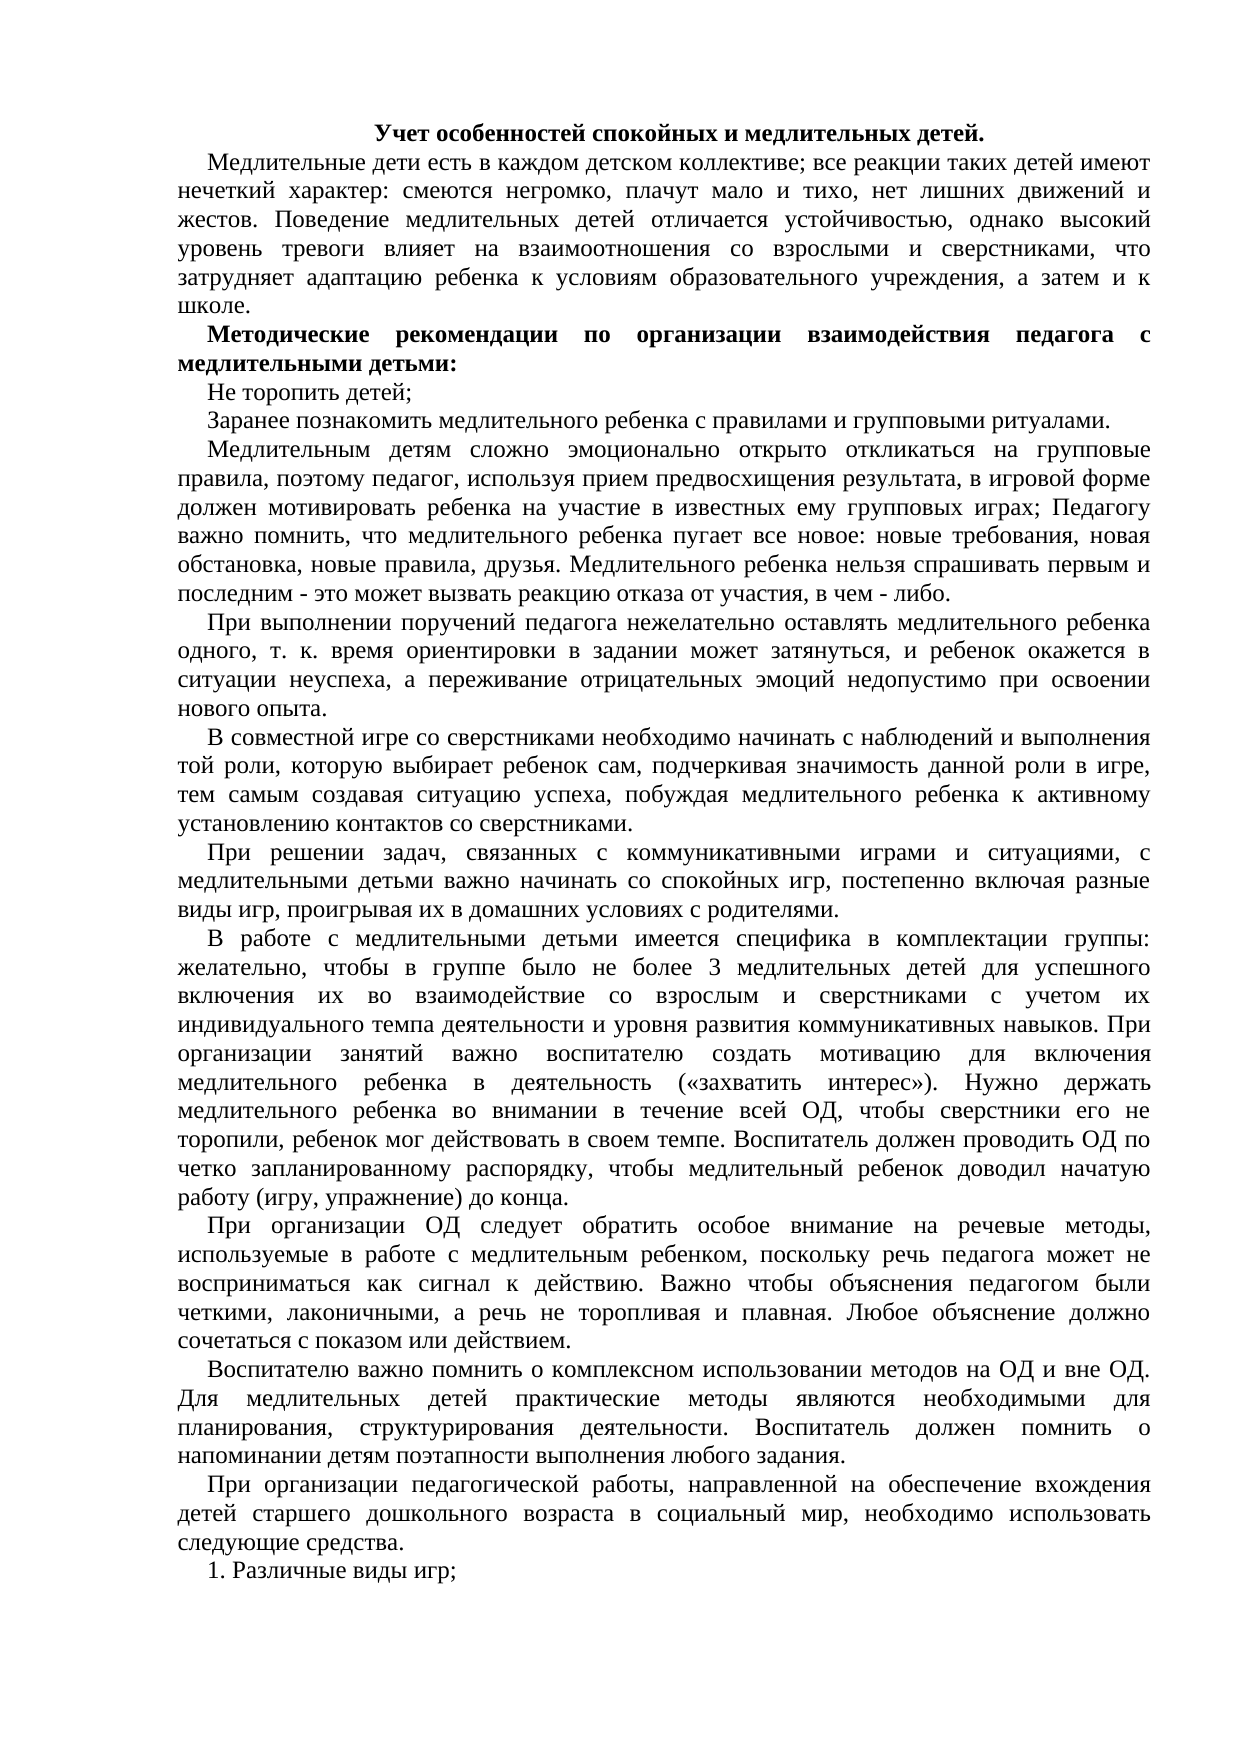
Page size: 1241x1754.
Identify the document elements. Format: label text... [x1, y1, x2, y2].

text При организации педагогической работы, направленной на обеспечение вхождения детей старшего дошкольного возраста в социальный мир, необходимо использовать следующие средства. [177, 1469, 1152, 1556]
text Воспитателю важно помнить о комплексном использовании методов на ОД и вне ОД. Для медлительных детей практические методы являются необходимыми для планирования, структурирования деятельности. Воспитатель должен помнить о напоминании детям поэтапности выполнения любого задания. [177, 1354, 1152, 1469]
text Медлительным детям сложно эмоционально открыто откликаться на групповые правила, поэтому педагог, используя прием предвосхищения результата, в игровой форме должен мотивировать ребенка на участие в известных ему групповых играх; Педагогу важно помнить, что медлительного ребенка пугает все новое: новые требования, новая обстановка, новые правила, друзья. Медлительного ребенка нельзя спрашивать первым и последним - это может вызвать реакцию отказа от участия, в чем - либо. [177, 434, 1152, 607]
text 1. Различные виды игр; [177, 1556, 1152, 1584]
text При организации ОД следует обратить особое внимание на речевые методы, используемые в работе с медлительным ребенком, поскольку речь педагога может не восприниматься как сигнал к действию. Важно чтобы объяснения педагогом были четкими, лаконичными, а речь не торопливая и плавная. Любое объяснение должно сочетаться с показом или действием. [177, 1211, 1152, 1354]
text Методические рекомендации по организации взаимодействия педагога с медлительными детьми: [177, 319, 1152, 377]
text При решении задач, связанных с коммуникативными играми и ситуациями, с медлительными детьми важно начинать со спокойных игр, постепенно включая разные виды игр, проигрывая их в домашних условиях с родителями. [177, 837, 1152, 923]
text Заранее познакомить медлительного ребенка с правилами и групповыми ритуалами. [177, 406, 1152, 434]
text При выполнении поручений педагога нежелательно оставлять медлительного ребенка одного, т. к. время ориентировки в задании может затянуться, и ребенок окажется в ситуации неуспеха, а переживание отрицательных эмоций недопустимо при освоении нового опыта. [177, 607, 1152, 722]
text В работе с медлительными детьми имеется специфика в комплектации группы: желательно, чтобы в группе было не более 3 медлительных детей для успешного включения их во взаимодействие со взрослым и сверстниками с учетом их индивидуального темпа деятельности и уровня развития коммуникативных навыков. При организации занятий важно воспитателю создать мотивацию для включения медлительного ребенка в деятельность («захватить интерес»). Нужно держать медлительного ребенка во внимании в течение всей ОД, чтобы сверстники его не торопили, ребенок мог действовать в своем темпе. Воспитатель должен проводить ОД по четко запланированному распорядку, чтобы медлительный ребенок доводил начатую работу (игру, упражнение) до конца. [177, 923, 1152, 1211]
text Не торопить детей; [177, 377, 1152, 406]
text В совместной игре со сверстниками необходимо начинать с наблюдений и выполнения той роли, которую выбирает ребенок сам, подчеркивая значимость данной роли в игре, тем самым создавая ситуацию успеха, побуждая медлительного ребенка к активному установлению контактов со сверстниками. [177, 722, 1152, 837]
text Медлительные дети есть в каждом детском коллективе; все реакции таких детей имеют нечеткий характер: смеются негромко, плачут мало и тихо, нет лишних движений и жестов. Поведение медлительных детей отличается устойчивостью, однако высокий уровень тревоги влияет на взаимоотношения со взрослыми и сверстниками, что затрудняет адаптацию ребенка к условиям образовательного учреждения, а затем и к школе. [177, 147, 1152, 319]
text Учет особенностей спокойных и медлительных детей. [177, 118, 1152, 147]
